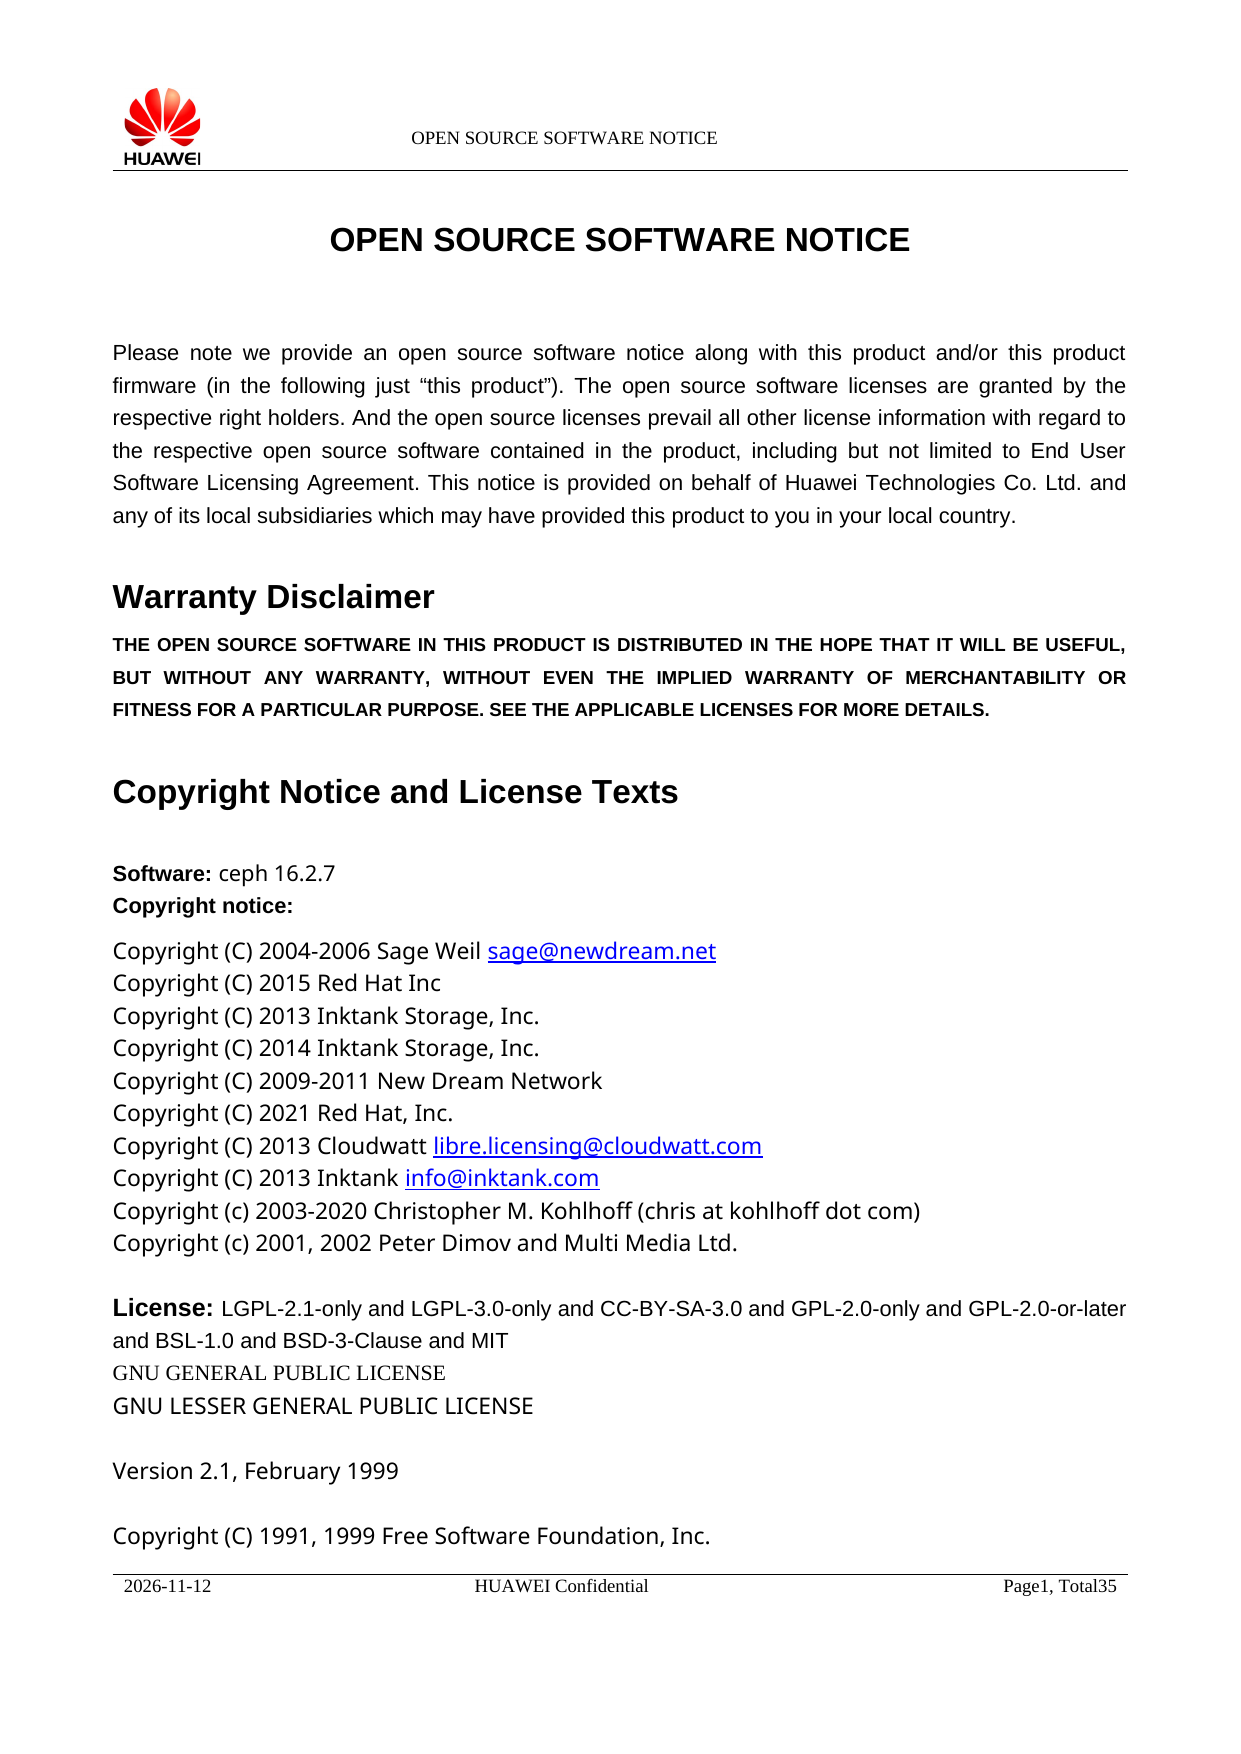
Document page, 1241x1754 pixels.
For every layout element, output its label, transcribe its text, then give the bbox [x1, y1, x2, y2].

text Version 2.1, February 1999 [112, 1454, 1128, 1486]
picture [124, 88, 201, 165]
text Copyright (C) 2015 Red Hat Inc [112, 966, 1128, 999]
text GNU GENERAL PUBLIC LICENSE GNU LESSER GENERAL PUBLIC LICENSE [112, 1356, 1128, 1421]
text Copyright (C) 2009-2011 New Dream Network [112, 1064, 1128, 1096]
text Copyright notice: [112, 889, 1128, 921]
text Copyright (C) 1991, 1999 Free Software Foundation, Inc. [112, 1519, 1128, 1551]
text Copyright (C) 2014 Inktank Storage, Inc. [112, 1031, 1128, 1064]
text The open source software in this product is distributed in the hope that it will be useful, but WITHOUT ANY WARRANTY, without even the implied warranty of MERCHANTABILITY or FITNESS FOR A PARTICULAR PURPOSE. See the applicable licenses for more details. [112, 629, 1128, 726]
text Please note we provide an open source software notice along with this product and/or this product firmware (in the following just “this product”). The open source software licenses are granted by the respective right holders. And the open source licenses prevail all other license information with regard to the respective open source software contained in the product, including but not limited to End User Software Licensing Agreement. This notice is provided on behalf of Huawei Technologies Co. Ltd. and any of its local subsidiaries which may have provided this product to you in your local country. [112, 336, 1128, 531]
text Copyright (c) 2001, 2002 Peter Dimov and Multi Media Ltd. [112, 1226, 1128, 1291]
text OPEN SOURCE SOFTWARE NOTICE [112, 206, 1128, 271]
text Warranty Disclaimer [112, 564, 1128, 629]
text Copyright (C) 2013 Inktank info@inktank.com [112, 1161, 1128, 1194]
text Copyright (C) 2004-2006 Sage Weil sage@newdream.net [112, 934, 1128, 966]
text Copyright (C) 2013 Inktank Storage, Inc. [112, 999, 1128, 1031]
text Copyright (C) 2013 Cloudwatt libre.licensing@cloudwatt.com [112, 1129, 1128, 1161]
text Copyright Notice and License Texts [112, 759, 1128, 824]
text Copyright (c) 2003-2020 Christopher M. Kohlhoff (chris at kohlhoff dot com) [112, 1194, 1128, 1226]
text Copyright (C) 2021 Red Hat, Inc. [112, 1096, 1128, 1129]
title Software: ceph 16.2.7 [112, 856, 1128, 889]
text License: LGPL-2.1-only and LGPL-3.0-only and CC-BY-SA-3.0 and GPL-2.0-only and GPL-2.0-or-later and BSL-1.0 and BSD-3-Clause and MIT [112, 1291, 1128, 1356]
